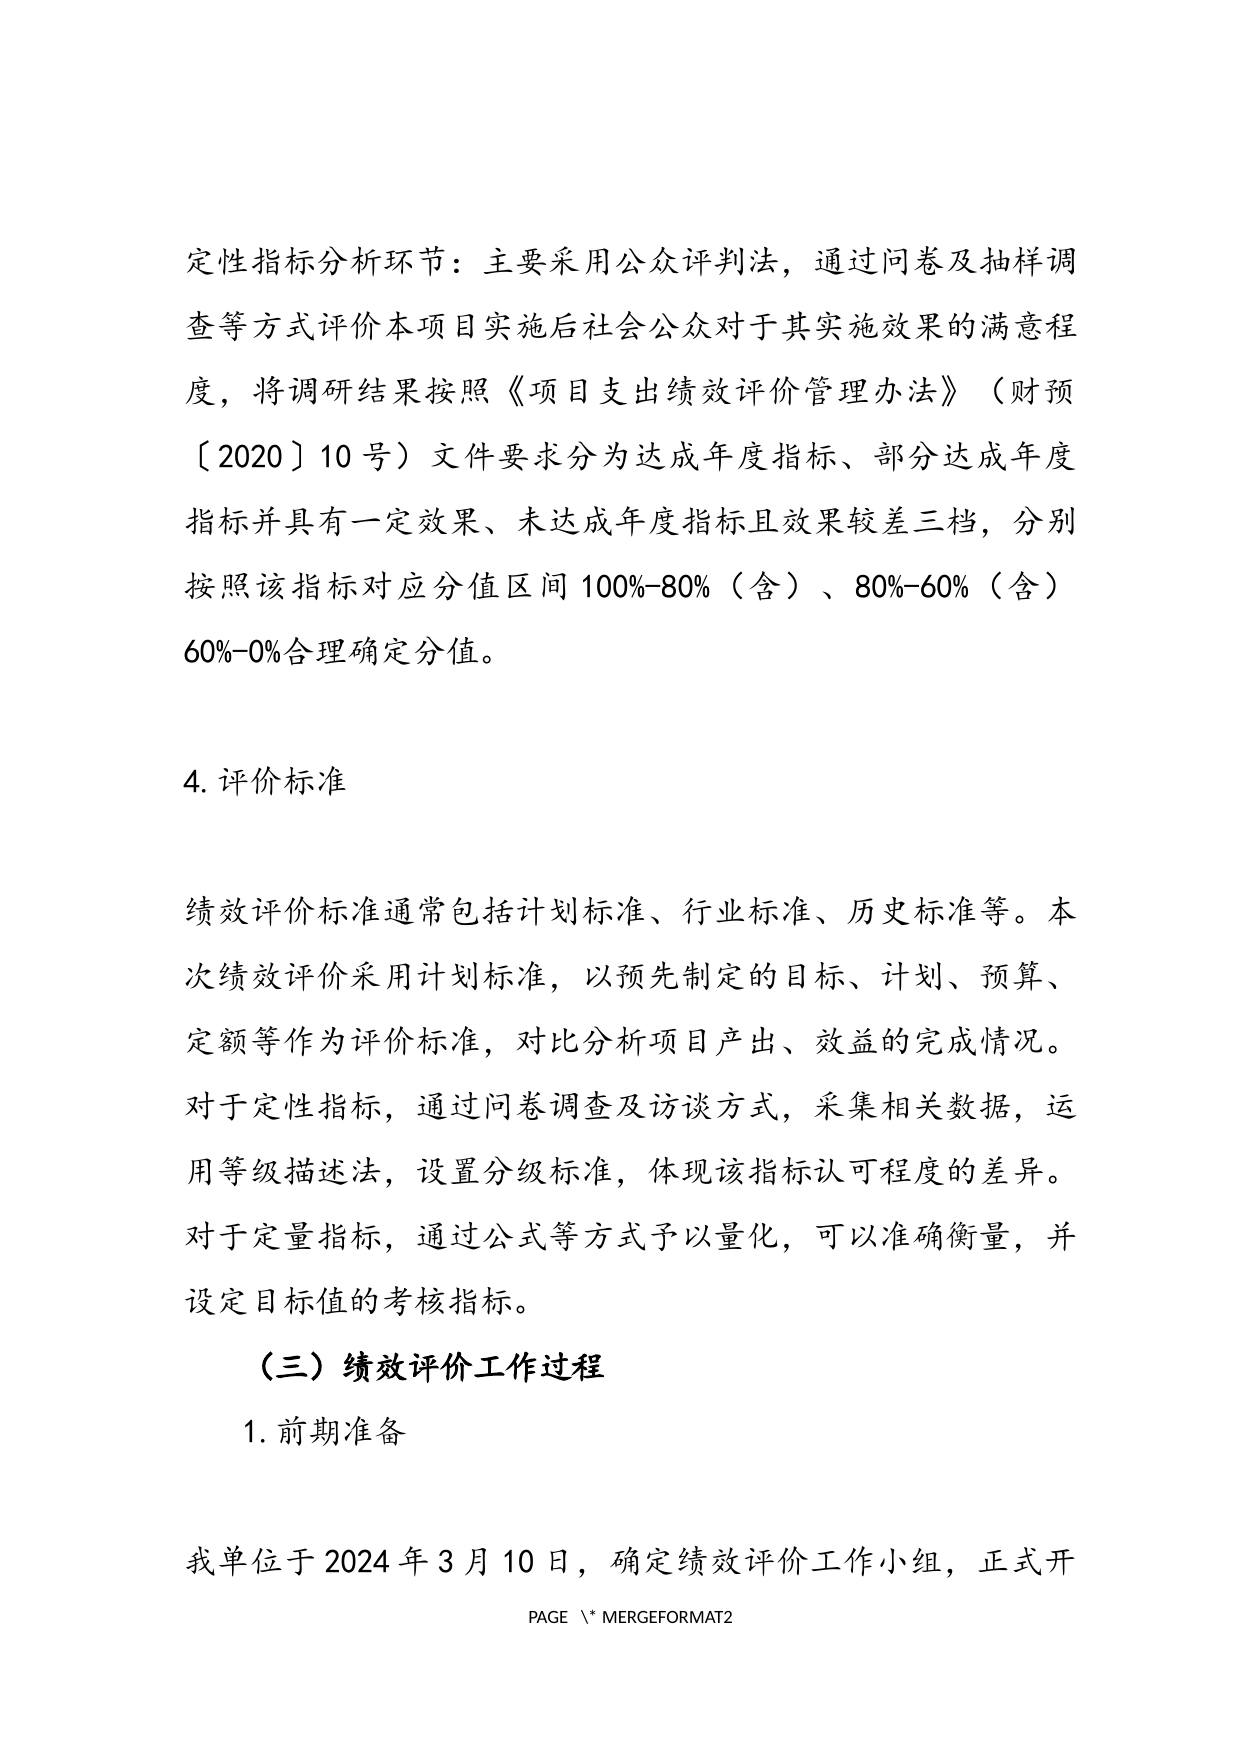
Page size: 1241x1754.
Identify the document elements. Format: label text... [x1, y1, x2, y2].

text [183, 1397, 1078, 1592]
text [183, 162, 1078, 1332]
text （三）绩效评价工作过程 [183, 1332, 1078, 1397]
